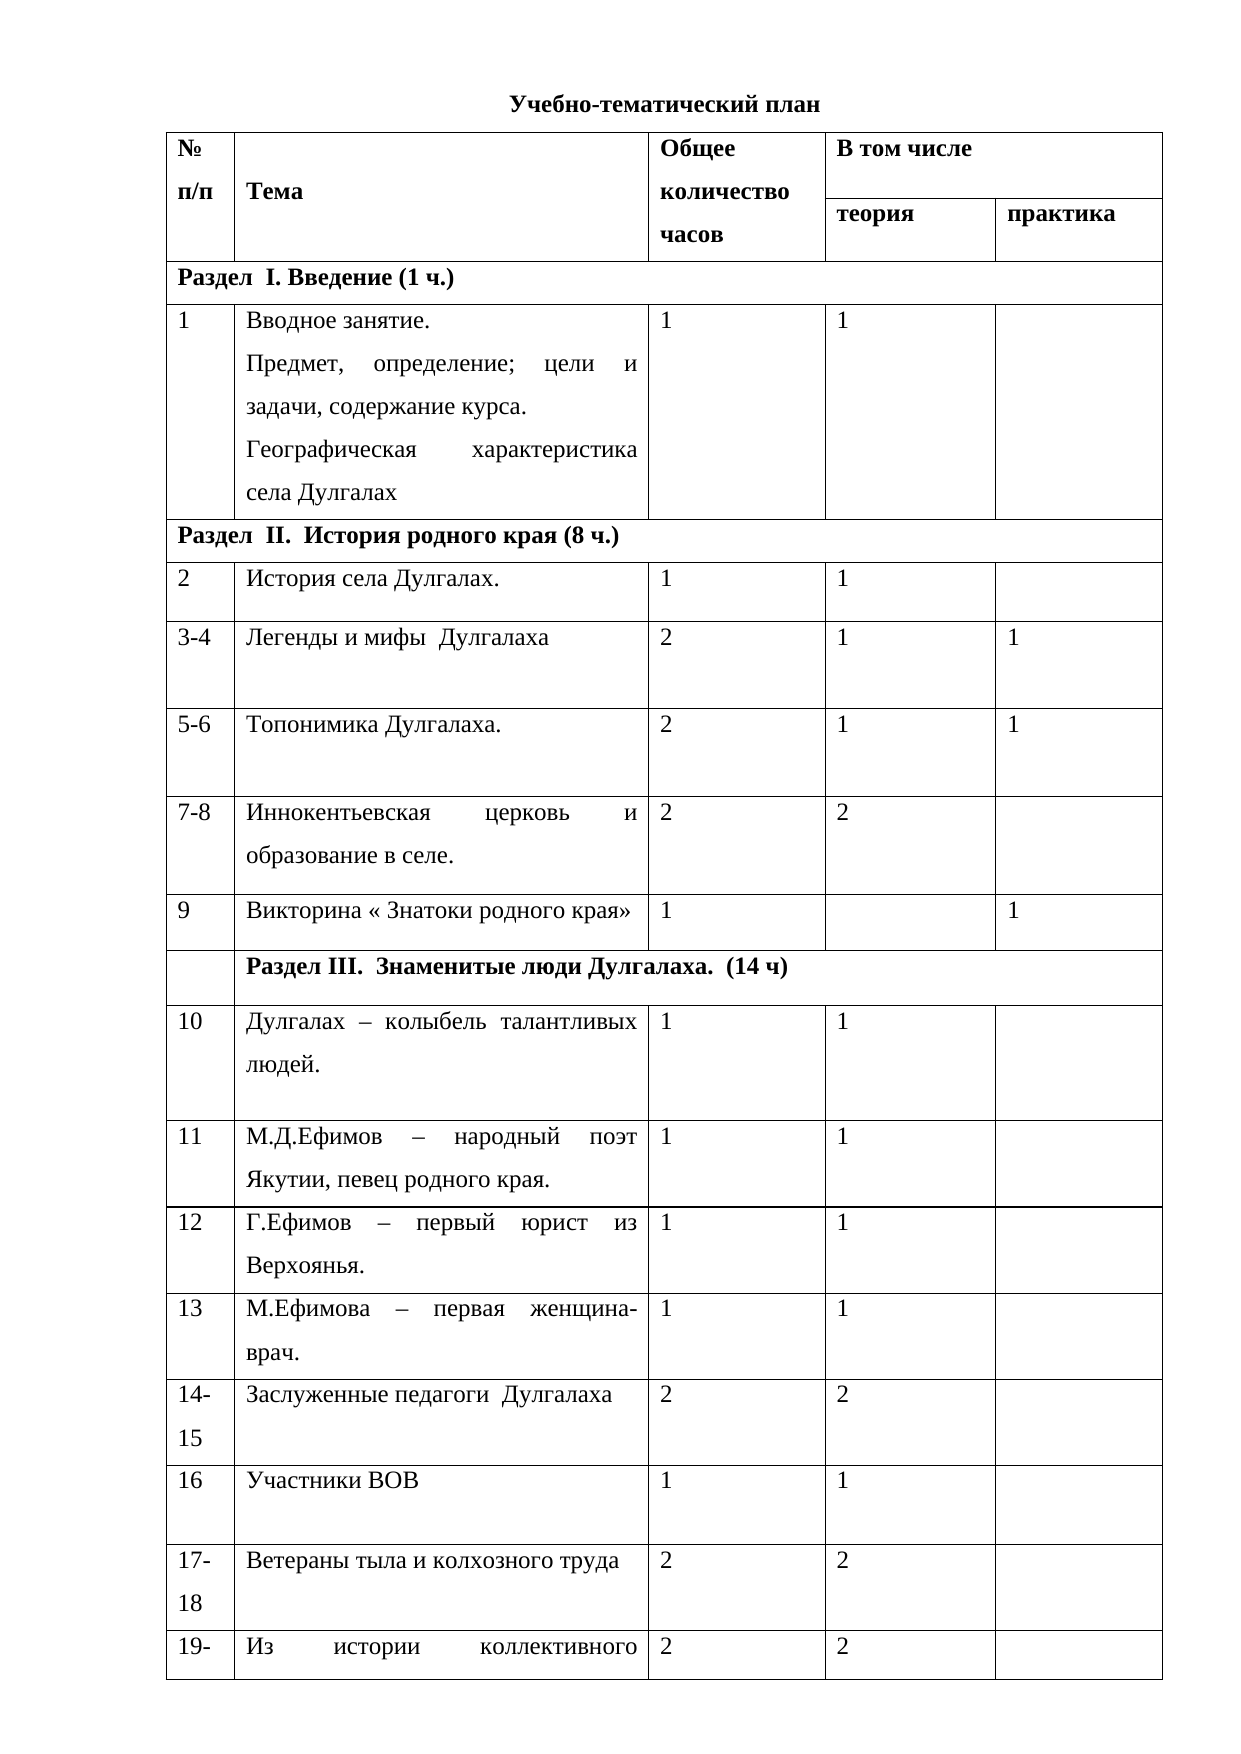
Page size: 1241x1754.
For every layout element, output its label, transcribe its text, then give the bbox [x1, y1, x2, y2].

table_cell 14-15 [167, 1380, 234, 1464]
table_cell 19-20 [167, 1631, 234, 1679]
table_cell [996, 1466, 1162, 1544]
table_cell 2 [649, 1631, 825, 1679]
table_cell Участники ВОВ [235, 1466, 648, 1544]
text Учебно-тематический план [177, 89, 1152, 117]
table_cell 2 [826, 1631, 995, 1679]
table_cell Заслуженные педагоги Дулгалаха [235, 1380, 648, 1464]
table_cell [996, 1121, 1162, 1206]
table_cell 2 [826, 797, 995, 894]
table_cell 1 [826, 622, 995, 708]
table_cell [167, 951, 234, 1005]
table_cell 1 [826, 1121, 995, 1206]
table_cell теория [826, 199, 995, 261]
table_header Тема [235, 133, 648, 261]
table_cell 10 [167, 1006, 234, 1120]
table_cell 1 [826, 1006, 995, 1120]
table_cell 1 [649, 1466, 825, 1544]
table_cell 7-8 [167, 797, 234, 894]
table_cell [996, 563, 1162, 621]
table_cell 1 [996, 895, 1162, 950]
table_cell 1 [996, 709, 1162, 796]
table_cell М.Д.Ефимов – народный поэт Якутии, певец родного края. [235, 1121, 648, 1206]
table_cell практика [996, 199, 1162, 261]
table_cell Топонимика Дулгалаха. [235, 709, 648, 796]
table_cell 17-18 [167, 1545, 234, 1630]
table_cell 1 [826, 709, 995, 796]
table_cell 1 [649, 1006, 825, 1120]
table_cell 2 [649, 1545, 825, 1630]
table_cell 1 [826, 1466, 995, 1544]
table_cell 2 [167, 563, 234, 621]
table_cell 2 [826, 1545, 995, 1630]
table_cell 1 [826, 563, 995, 621]
table_cell [996, 1631, 1162, 1679]
table_cell 9 [167, 895, 234, 950]
table_cell Дулгалах – колыбель талантливых людей. [235, 1006, 648, 1120]
table_cell [996, 1006, 1162, 1120]
table_cell Викторина « Знатоки родного края» [235, 895, 648, 950]
table_cell 2 [826, 1380, 995, 1464]
table_cell Легенды и мифы Дулгалаха [235, 622, 648, 708]
table_cell [996, 1208, 1162, 1292]
table_cell [996, 1545, 1162, 1630]
table_cell 3-4 [167, 622, 234, 708]
table_cell 2 [649, 1380, 825, 1464]
table_cell 1 [649, 305, 825, 519]
table_header Общее количество часов [649, 133, 825, 261]
table_cell 1 [649, 1294, 825, 1378]
table_cell 1 [649, 1121, 825, 1206]
table_cell 2 [649, 709, 825, 796]
table_cell Раздел I. Введение (1 ч.) [167, 262, 1162, 304]
table_cell М.Ефимова – первая женщина- врач. [235, 1294, 648, 1378]
table_header В том числе [826, 133, 1162, 197]
table_cell 1 [167, 305, 234, 519]
table_cell [826, 895, 995, 950]
table_cell 13 [167, 1294, 234, 1378]
table_cell [996, 797, 1162, 894]
table_cell Ветераны тыла и колхозного труда [235, 1545, 648, 1630]
table_cell [996, 305, 1162, 519]
table_cell 1 [649, 895, 825, 950]
table_cell 1 [826, 305, 995, 519]
table_cell Вводное занятие. Предмет, определение; цели и задачи, содержание курса. Географическая характеристика села Дулгалах [235, 305, 648, 519]
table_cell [235, 1631, 648, 1679]
table_cell 1 [996, 622, 1162, 708]
table_cell 1 [649, 563, 825, 621]
table_cell Г.Ефимов – первый юрист из Верхоянья. [235, 1208, 648, 1292]
table_cell 1 [649, 1208, 825, 1292]
table_cell Иннокентьевская церковь и образование в селе. [235, 797, 648, 894]
table_cell История села Дулгалах. [235, 563, 648, 621]
table_cell 1 [826, 1294, 995, 1378]
table_cell [996, 1294, 1162, 1378]
table_header № п/п [167, 133, 234, 261]
table_cell 2 [649, 797, 825, 894]
table_cell [996, 1380, 1162, 1464]
table_cell 12 [167, 1208, 234, 1292]
table_cell 11 [167, 1121, 234, 1206]
table_cell 2 [649, 622, 825, 708]
table_cell 16 [167, 1466, 234, 1544]
table_cell 5-6 [167, 709, 234, 796]
table_cell Раздел II. История родного края (8 ч.) [167, 520, 1162, 562]
table_cell 1 [826, 1208, 995, 1292]
table_cell Раздел III. Знаменитые люди Дулгалаха. (14 ч) [235, 951, 1162, 1005]
